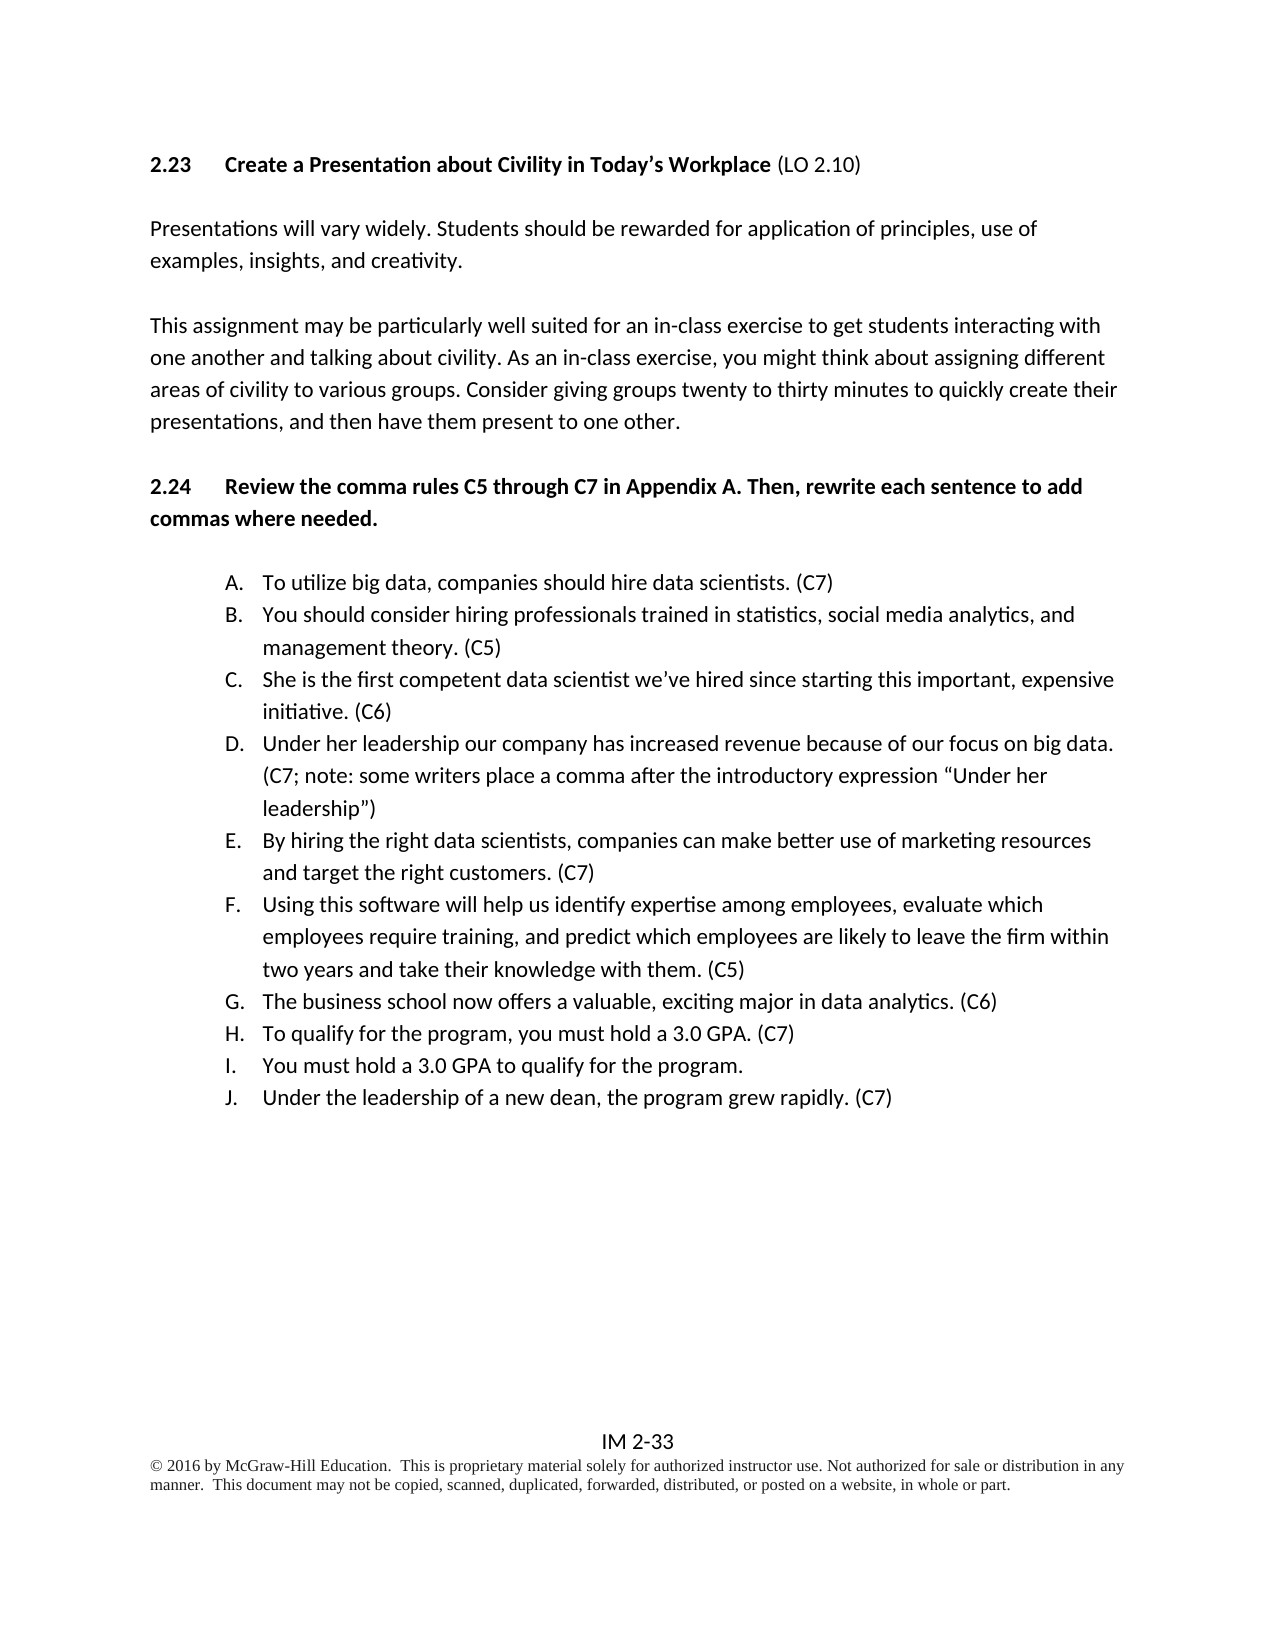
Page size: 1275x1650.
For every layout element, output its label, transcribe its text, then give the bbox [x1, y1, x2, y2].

list Under her leadership our company has increased revenue because of our focus on big data. (C7; note: some writers place a comma after the introductory expression “Under her leadership”) [225, 729, 1125, 822]
list Using this software will help us identify expertise among employees, evaluate which employees require training, and predict which employees are likely to leave the firm within two years and take their knowledge with them. (C5) [225, 890, 1125, 983]
list She is the first competent data scientist we’ve hired since starting this important, expensive initiative. (C6) [225, 665, 1125, 725]
list You must hold a 3.0 GPA to qualify for the program. [225, 1051, 1125, 1079]
text Presentations will vary widely. Students should be rewarded for application of principles, use of examples, insights, and creativity. [150, 214, 1125, 274]
list Under the leadership of a new dean, the program grew rapidly. (C7) [225, 1083, 1125, 1111]
text 2.23 Create a Presentation about Civility in Today’s Workplace (LO 2.10) [150, 150, 1125, 178]
list To utilize big data, companies should hire data scientists. (C7) [225, 568, 1125, 596]
list To qualify for the program, you must hold a 3.0 GPA. (C7) [225, 1019, 1125, 1047]
list You should consider hiring professionals trained in statistics, social media analytics, and management theory. (C5) [225, 601, 1125, 661]
text 2.24 Review the comma rules C5 through C7 in Appendix A. Then, rewrite each sentence to add commas where needed. [150, 472, 1125, 532]
list The business school now offers a valuable, exciting major in data analytics. (C6) [225, 987, 1125, 1015]
list By hiring the right data scientists, companies can make better use of marketing resources and target the right customers. (C7) [225, 826, 1125, 886]
text This assignment may be particularly well suited for an in-class exercise to get students interacting with one another and talking about civility. As an in-class exercise, you might think about assigning different areas of civility to various groups. Consider giving groups twenty to thirty minutes to quickly create their presentations, and then have them present to one other. [150, 311, 1125, 436]
